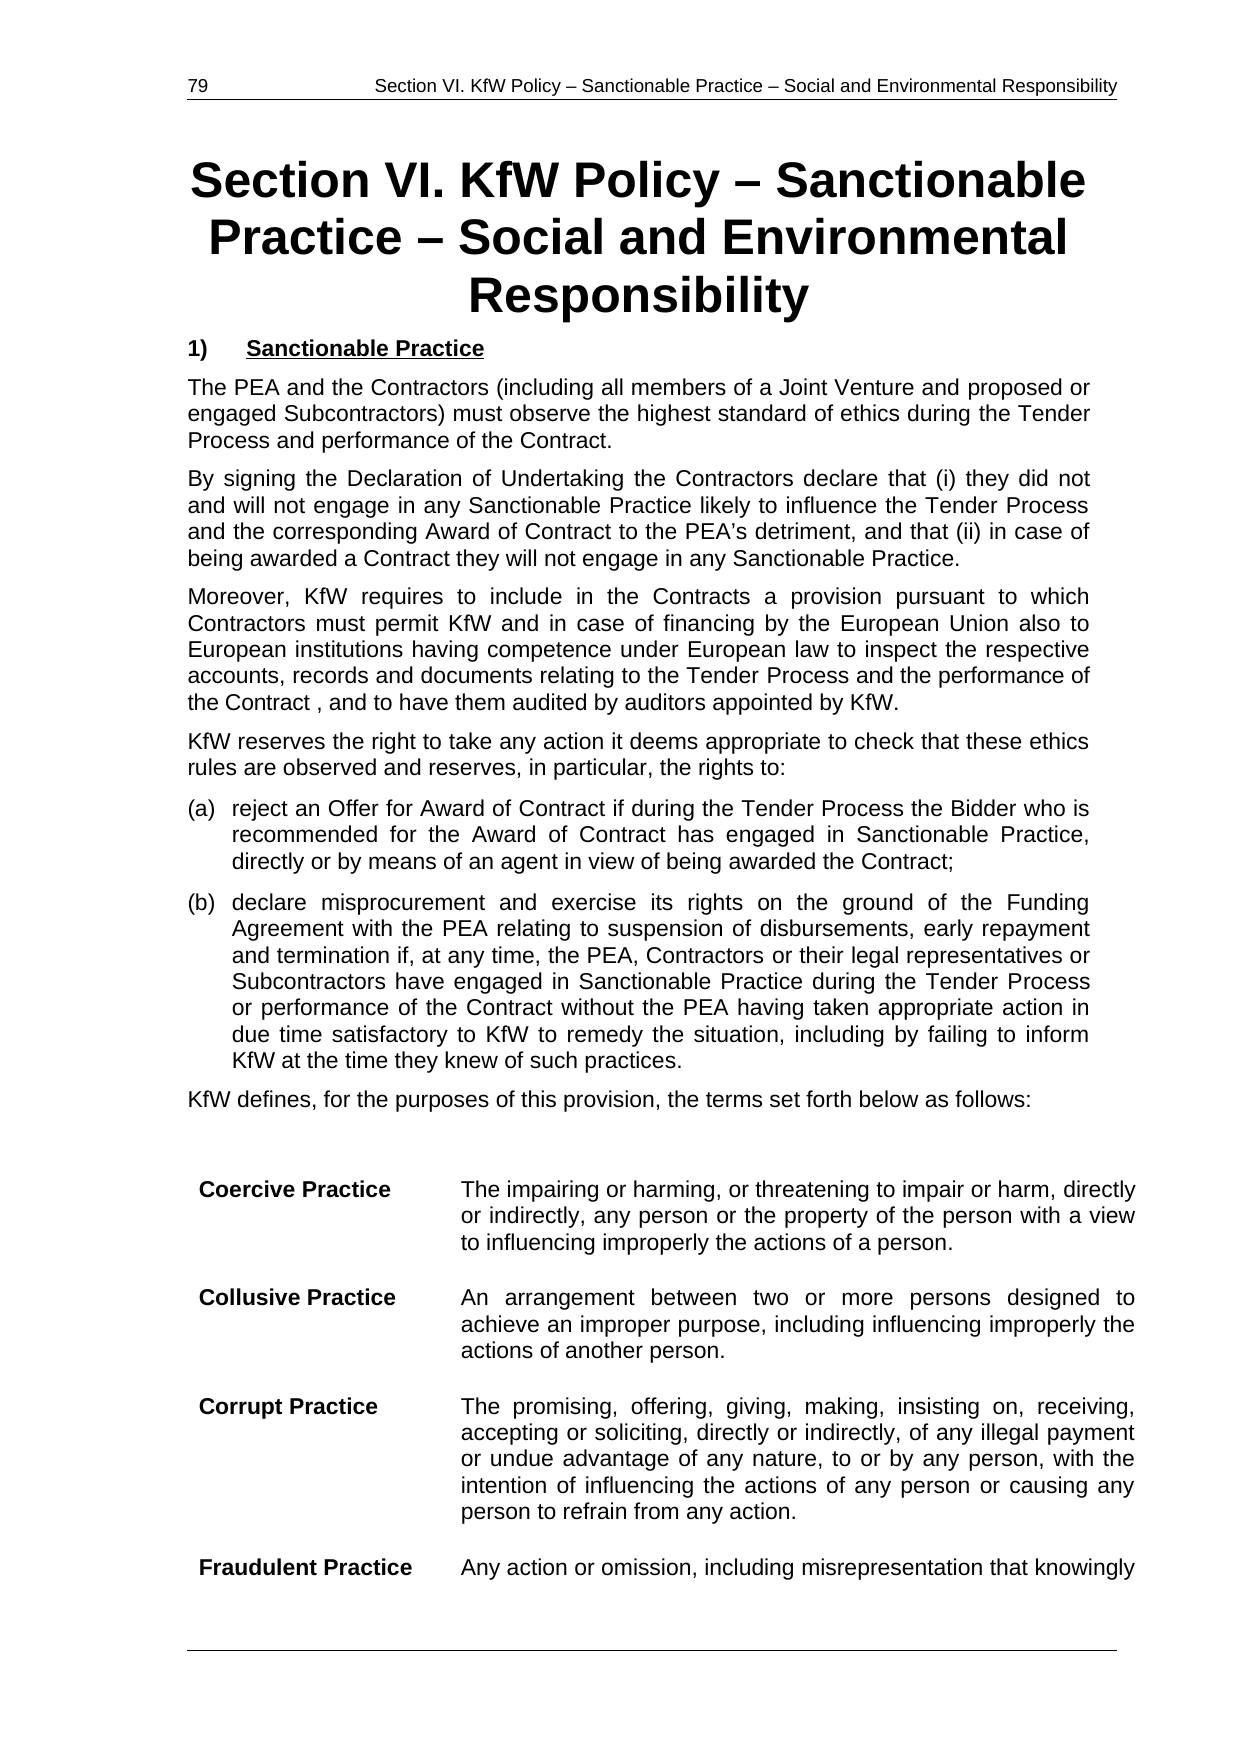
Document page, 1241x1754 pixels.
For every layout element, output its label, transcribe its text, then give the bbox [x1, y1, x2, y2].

table_cell The promising, offering, giving, making, insisting on, receiving, accepting or soliciting, directly or indirectly, of any illegal payment or undue advantage of any nature, to or by any person, with the intention of influencing the actions of any person or causing any person to refrain from any action. [449, 1380, 1147, 1541]
text (a) reject an Offer for Award of Contract if during the Tender Process the Bidder who is recommended for the Award of Contract has engaged in Sanctionable Practice, directly or by means of an agent in view of being awarded the Contract; [187, 795, 1090, 874]
text KfW reserves the right to take any action it deems appropriate to check that these ethics rules are observed and reserves, in particular, the rights to: [187, 728, 1090, 780]
text Moreover, KfW requires to include in the Contracts a provision pursuant to which Contractors must permit KfW and in case of financing by the European Union also to European institutions having competence under European law to inspect the respective accounts, records and documents relating to the Tender Process and the performance of the Contract , and to have them audited by auditors appointed by KfW. [187, 583, 1090, 715]
table_cell An arrangement between two or more persons designed to achieve an improper purpose, including influencing improperly the actions of another person. [449, 1272, 1147, 1380]
title Section VI. KfW Policy – Sanctionable Practice – Social and Environmental Responsibility [187, 150, 1090, 322]
text The PEA and the Contractors (including all members of a Joint Venture and proposed or engaged Subcontractors) must observe the highest standard of ethics during the Tender Process and performance of the Contract. [187, 374, 1090, 453]
table_header Coercive Practice [187, 1164, 449, 1272]
text KfW defines, for the purposes of this provision, the terms set forth below as follows: [187, 1086, 1090, 1112]
table_header The impairing or harming, or threatening to impair or harm, directly or indirectly, any person or the property of the person with a view to influencing improperly the actions of a person. [449, 1164, 1147, 1272]
table_cell Fraudulent Practice [187, 1541, 449, 1597]
text (b) declare misprocurement and exercise its rights on the ground of the Funding Agreement with the PEA relating to suspension of disbursements, early repayment and termination if, at any time, the PEA, Contractors or their legal representatives or Subcontractors have engaged in Sanctionable Practice during the Tender Process or performance of the Contract without the PEA having taken appropriate action in due time satisfactory to KfW to remedy the situation, including by failing to inform KfW at the time they knew of such practices. [187, 889, 1090, 1073]
list Sanctionable Practice [187, 335, 1090, 361]
text By signing the Declaration of Undertaking the Contractors declare that (i) they did not and will not engage in any Sanctionable Practice likely to influence the Tender Process and the corresponding Award of Contract to the PEA’s detriment, and that (ii) in case of being awarded a Contract they will not engage in any Sanctionable Practice. [187, 465, 1090, 571]
table_cell Collusive Practice [187, 1272, 449, 1380]
table_cell Corrupt Practice [187, 1380, 449, 1541]
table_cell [449, 1541, 1147, 1597]
